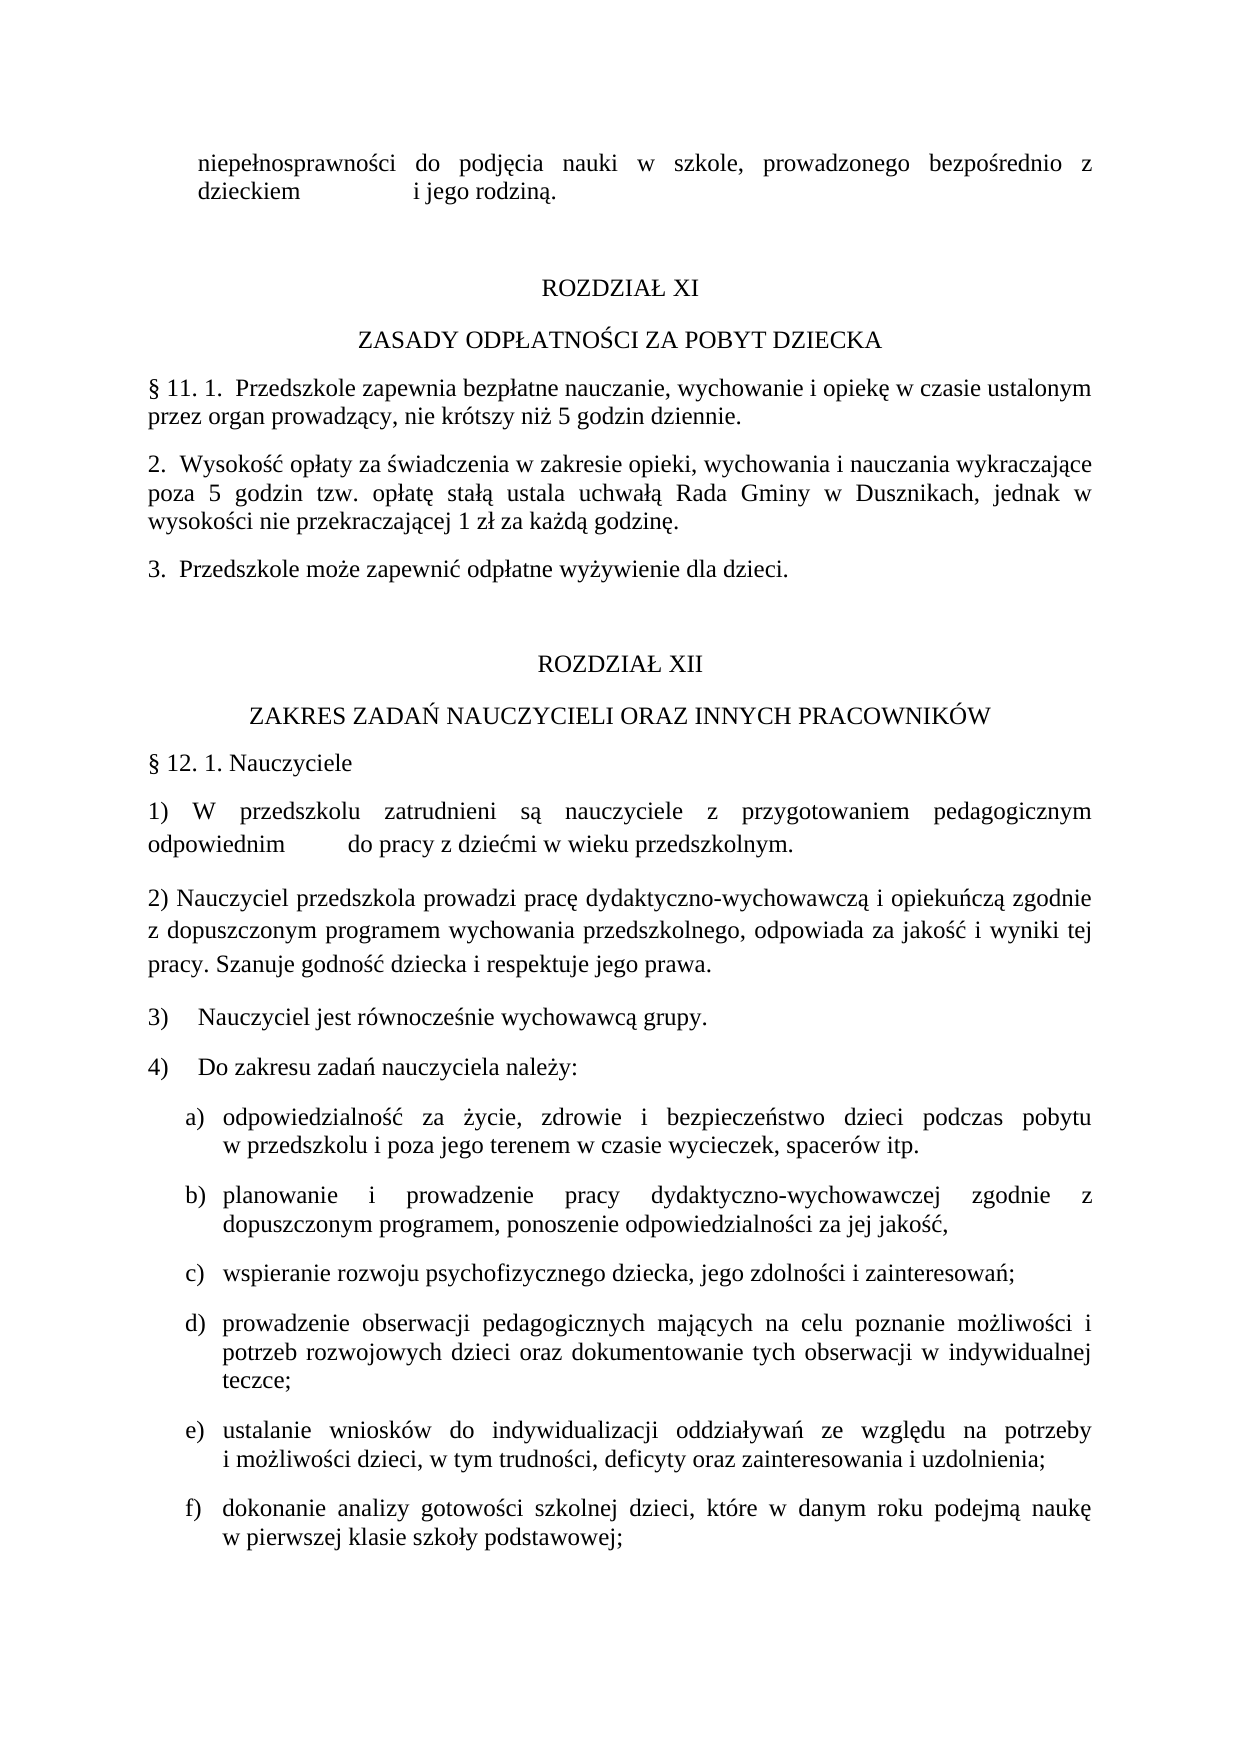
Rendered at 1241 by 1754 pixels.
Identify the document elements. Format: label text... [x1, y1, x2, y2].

list Nauczyciel jest równocześnie wychowawcą grupy. [148, 1002, 1093, 1031]
text 2. Wysokość opłaty za świadczenia w zakresie opieki, wychowania i nauczania wykraczające poza 5 godzin tzw. opłatę stałą ustala uchwałą Rada Gminy w Dusznikach, jednak w wysokości nie przekraczającej 1 zł za każdą godzinę. [148, 449, 1093, 535]
text 1) W przedszkolu zatrudnieni są nauczyciele z przygotowaniem pedagogicznym odpowiednim do pracy z dziećmi w wieku przedszkolnym. [148, 796, 1093, 857]
text ZASADY ODPŁATNOŚCI ZA POBYT DZIECKA [148, 325, 1093, 354]
text ROZDZIAŁ XII [148, 649, 1093, 678]
text § 11. 1. Przedszkole zapewnia bezpłatne nauczanie, wychowanie i opiekę w czasie ustalonym przez organ prowadzący, nie krótszy niż 5 godzin dziennie. [148, 373, 1093, 430]
text ZAKRES ZADAŃ NAUCZYCIELI ORAZ INNYCH PRACOWNIKÓW [148, 701, 1093, 729]
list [148, 148, 1093, 205]
list ustalanie wniosków do indywidualizacji oddziaływań ze względu na potrzeby i możliwości dzieci, w tym trudności, deficyty oraz zainteresowania i uzdolnienia; [185, 1415, 1093, 1472]
list odpowiedzialność za życie, zdrowie i bezpieczeństwo dzieci podczas pobytu w przedszkolu i poza jego terenem w czasie wycieczek, spacerów itp. [185, 1102, 1093, 1159]
text ROZDZIAŁ XI [148, 273, 1093, 302]
list planowanie i prowadzenie pracy dydaktyczno-wychowawczej zgodnie z dopuszczonym programem, ponoszenie odpowiedzialności za jej jakość, [185, 1180, 1093, 1237]
text 3. Przedszkole może zapewnić odpłatne wyżywienie dla dzieci. [148, 554, 1093, 583]
list Do zakresu zadań nauczyciela należy: [148, 1052, 1093, 1081]
list dokonanie analizy gotowości szkolnej dzieci, które w danym roku podejmą naukę w pierwszej klasie szkoły podstawowej; [185, 1493, 1093, 1551]
text § 12. 1. Nauczyciele [148, 748, 1093, 777]
list wspieranie rozwoju psychofizycznego dziecka, jego zdolności i zainteresowań; [185, 1258, 1093, 1287]
list prowadzenie obserwacji pedagogicznych mających na celu poznanie możliwości i potrzeb rozwojowych dzieci oraz dokumentowanie tych obserwacji w indywidualnej teczce; [185, 1308, 1093, 1394]
text 2) Nauczyciel przedszkola prowadzi pracę dydaktyczno-wychowawczą i opiekuńczą zgodnie z dopuszczonym programem wychowania przedszkolnego, odpowiada za jakość i wyniki tej pracy. Szanuje godność dziecka i respektuje jego prawa. [148, 883, 1093, 977]
